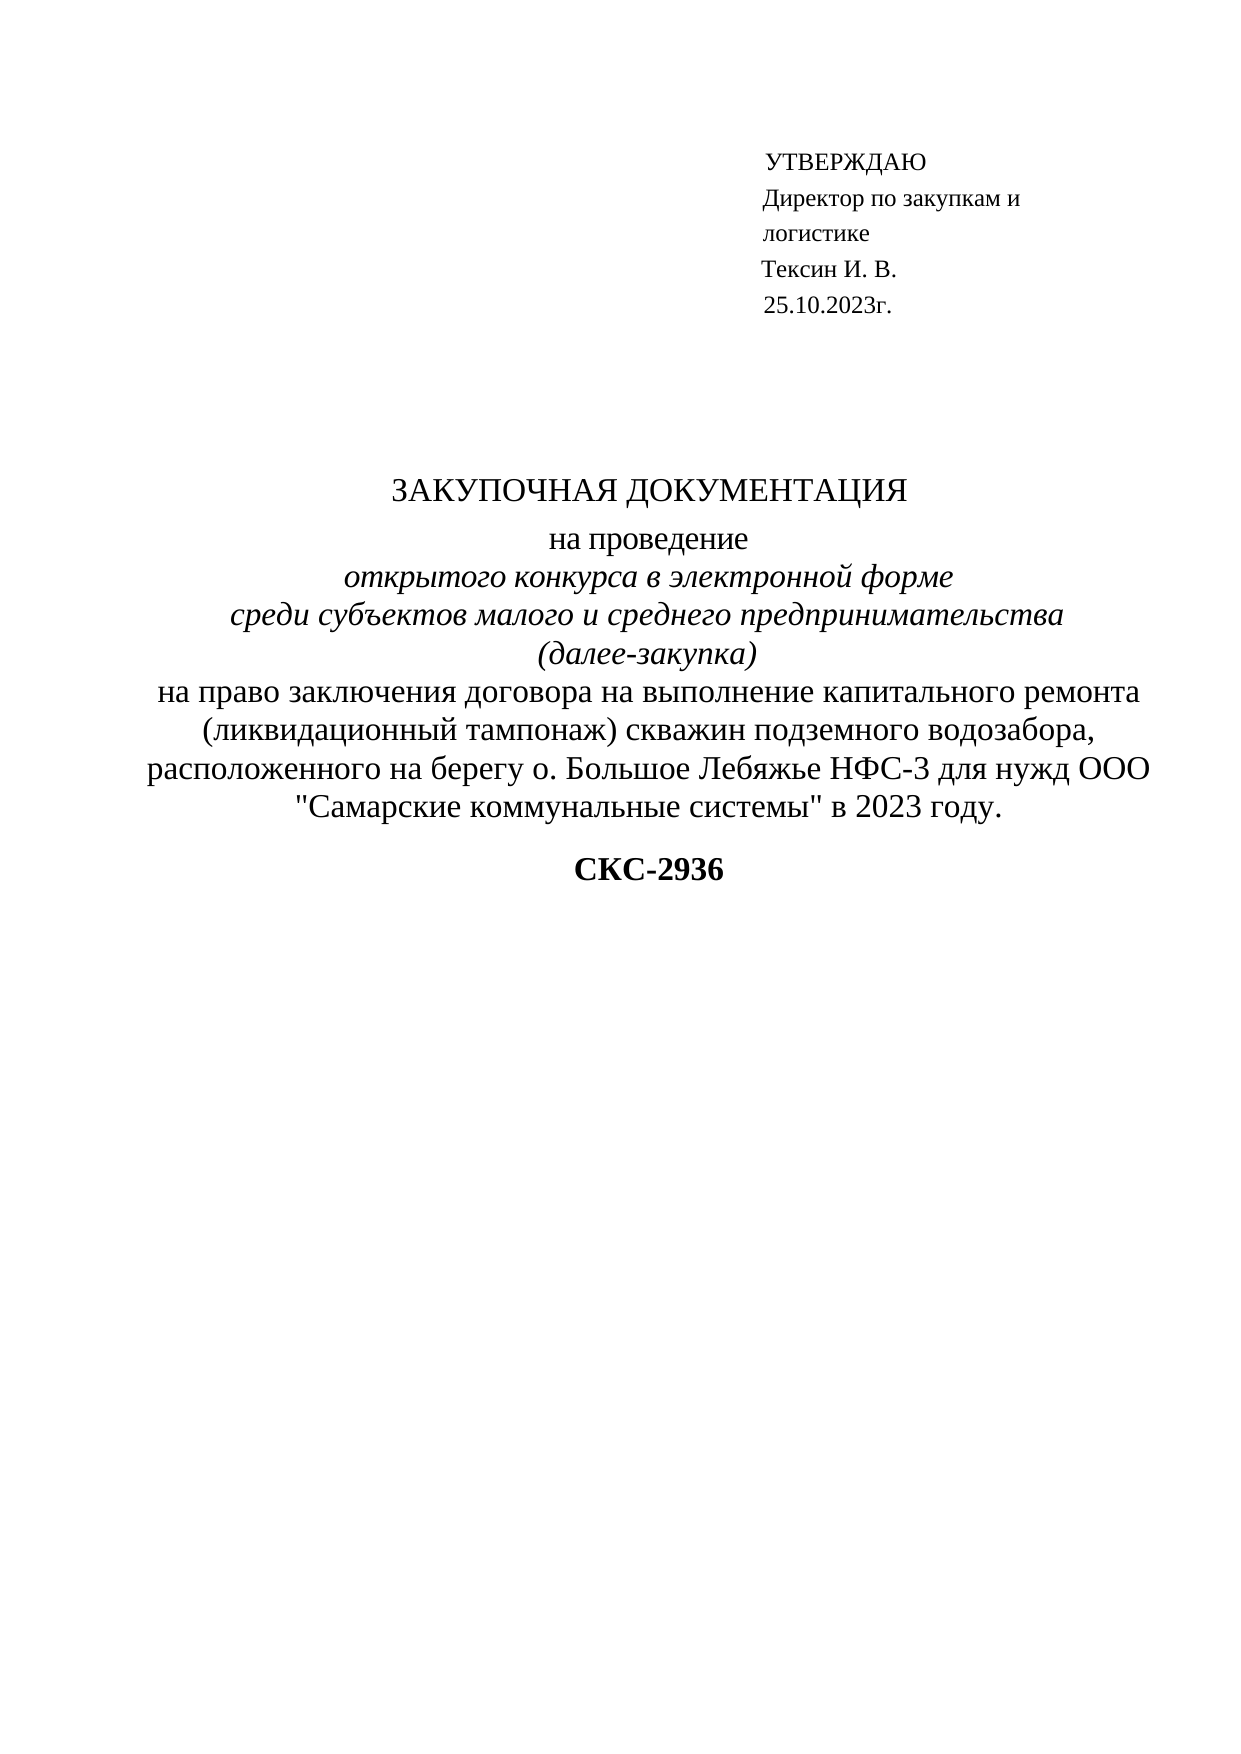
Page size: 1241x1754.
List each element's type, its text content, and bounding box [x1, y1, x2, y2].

text УТВЕРЖДАЮ [131, 147, 1168, 175]
text на проведение [131, 518, 1166, 556]
text Тексин И. В. [131, 254, 1168, 283]
text Директор по закупкам и [131, 183, 1168, 211]
text (далее-закупка) [131, 633, 1166, 671]
text СКС-2936 [131, 850, 1166, 888]
text среди субъектов малого и среднего предпринимательства [131, 595, 1166, 633]
text 25.10.2023г. [131, 290, 1168, 319]
text открытого конкурса в электронной форме [131, 556, 1166, 595]
text логистике [131, 218, 1168, 247]
text на право заключения договора на выполнение капитального ремонта (ликвидационный тампонаж) скважин подземного водозабора, расположенного на берегу о. Большое Лебяжье НФС-3 для нужд ООО "Самарские коммунальные системы" в 2023 году. [131, 671, 1166, 825]
text ЗАКУПОЧНАЯ ДОКУМЕНТАЦИЯ [131, 470, 1168, 508]
